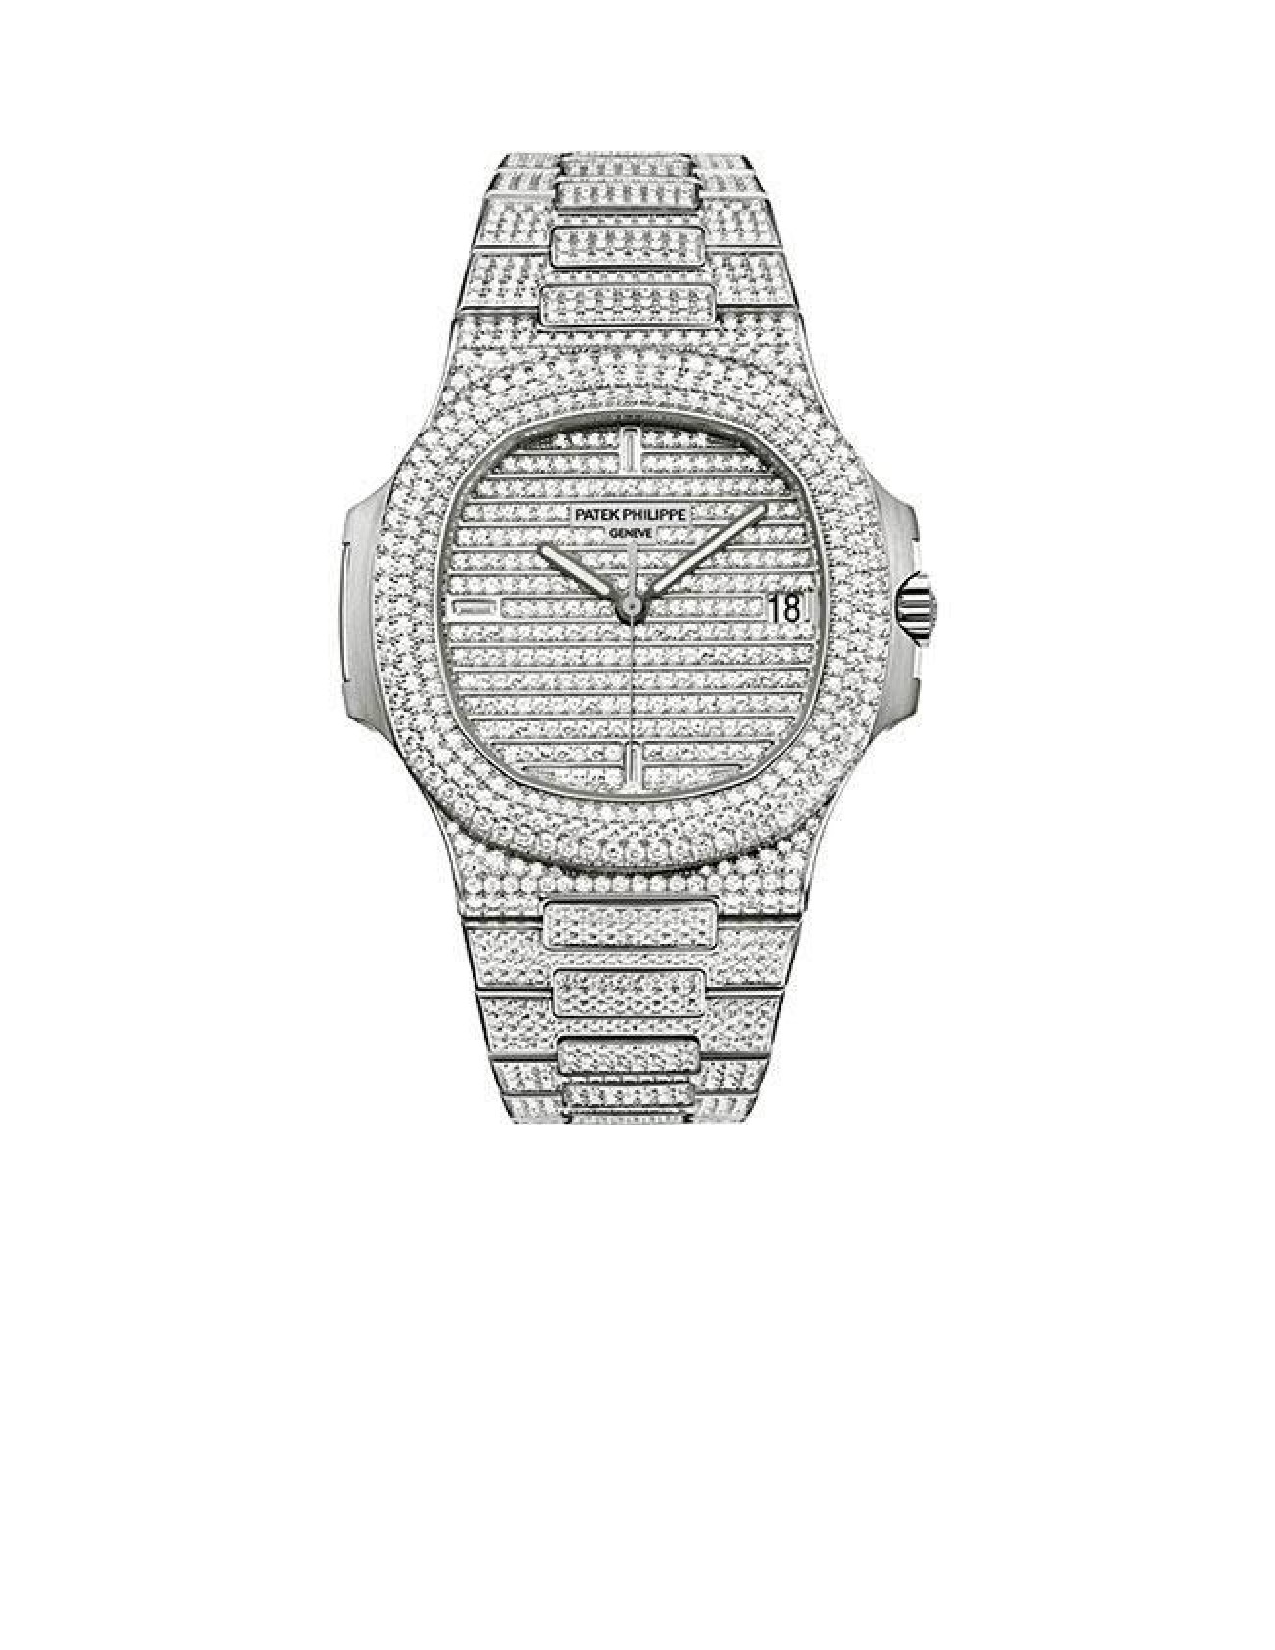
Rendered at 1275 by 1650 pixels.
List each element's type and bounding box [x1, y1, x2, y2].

picture [150, 150, 1125, 1125]
